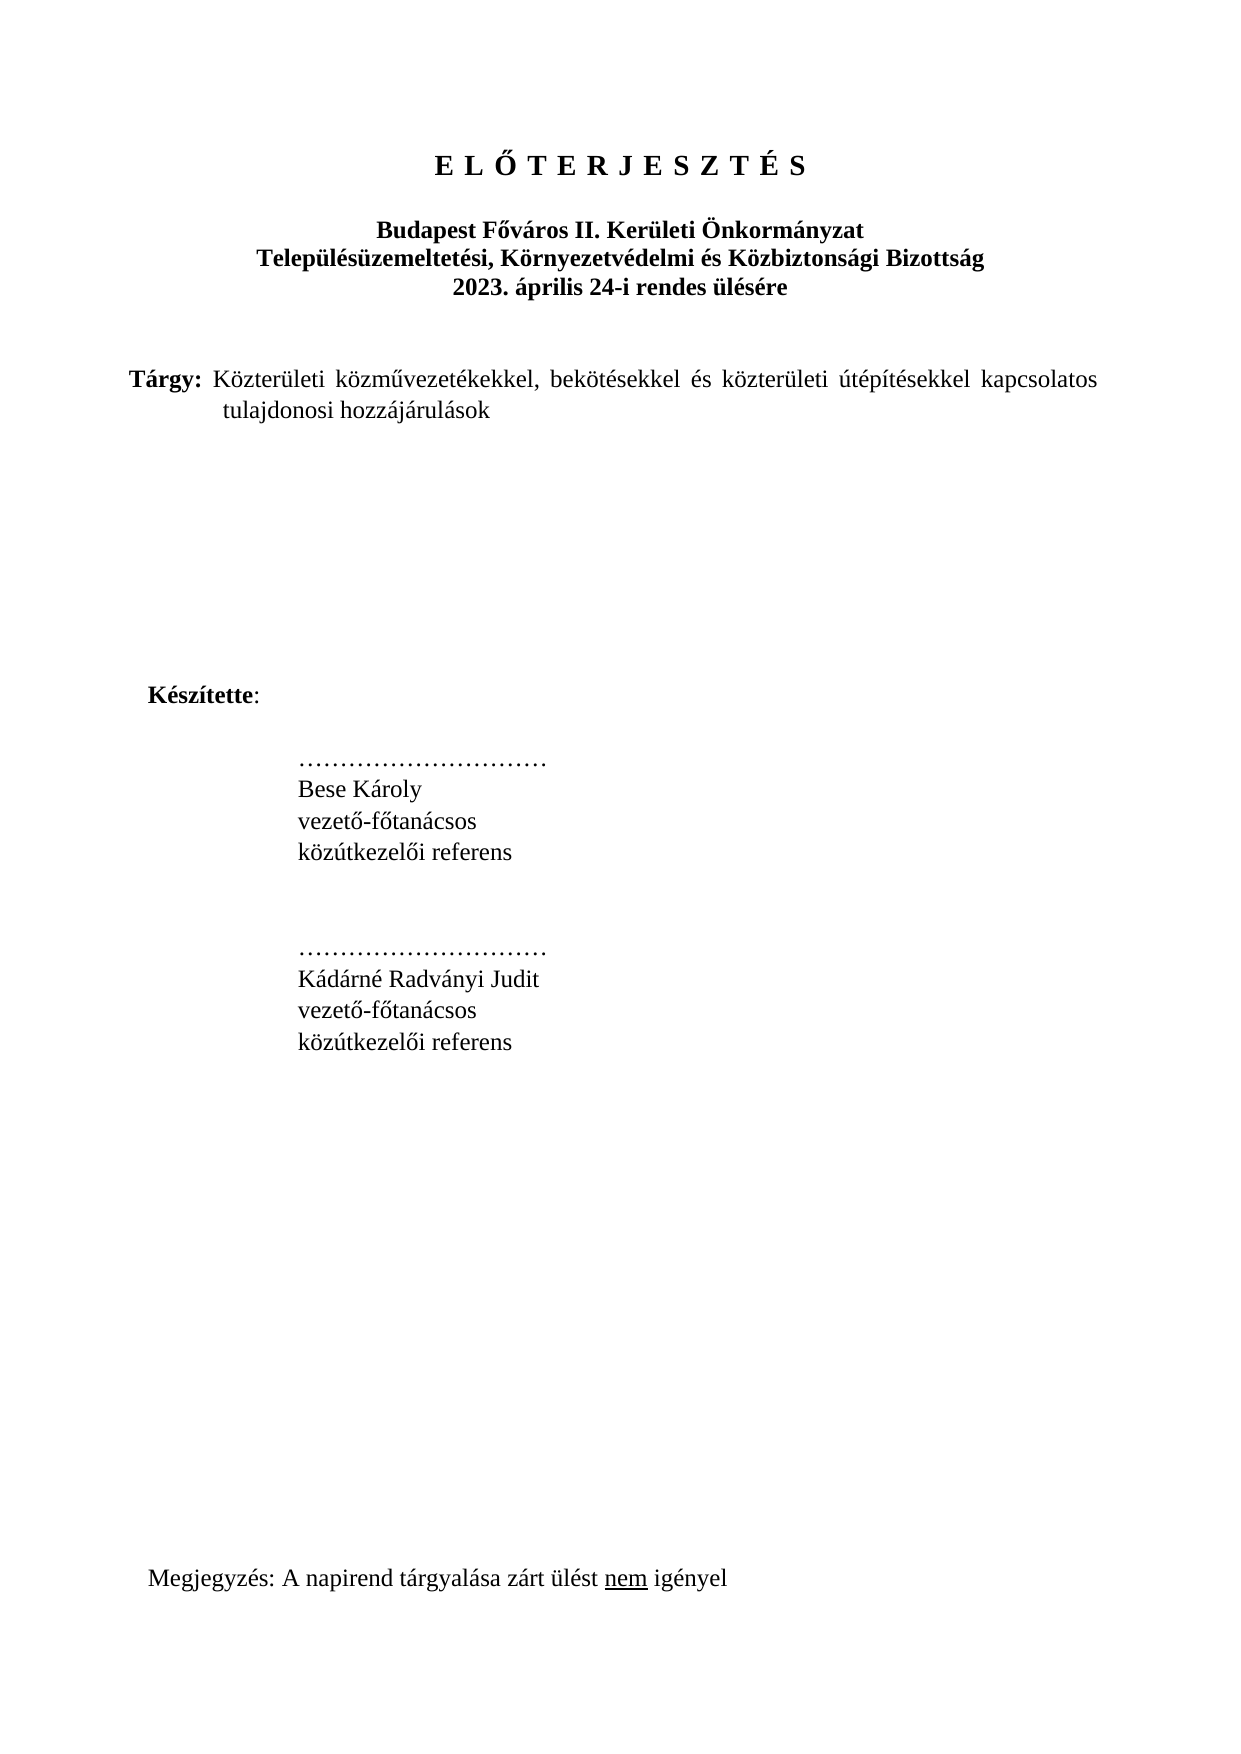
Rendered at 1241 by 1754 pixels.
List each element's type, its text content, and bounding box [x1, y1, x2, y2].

text Kádárné Radványi Judit [223, 964, 1093, 992]
text vezető-főtanácsos [223, 806, 1093, 835]
text Településüzemeltetési, Környezetvédelmi és Közbiztonsági Bizottság [148, 243, 1093, 272]
text Bese Károly [223, 774, 1093, 803]
text Tárgy: Közterületi közművezetékekkel, bekötésekkel és közterületi útépítésekkel kapcsolatos tulajdonosi hozzájárulások [129, 364, 1098, 424]
text Budapest Főváros II. Kerületi Önkormányzat [148, 215, 1093, 243]
text ………………………… [223, 743, 1093, 772]
text Megjegyzés: A napirend tárgyalása zárt ülést nem igényel [148, 1563, 1093, 1592]
text vezető-főtanácsos [223, 995, 1093, 1024]
text Készítette: [148, 680, 1093, 708]
text 2023. április 24-i rendes ülésére [148, 272, 1093, 301]
text előterjesztés [148, 148, 1093, 181]
text közútkezelői referens [223, 1027, 1093, 1056]
text közútkezelői referens [223, 837, 1093, 866]
text ………………………… [223, 932, 1093, 961]
